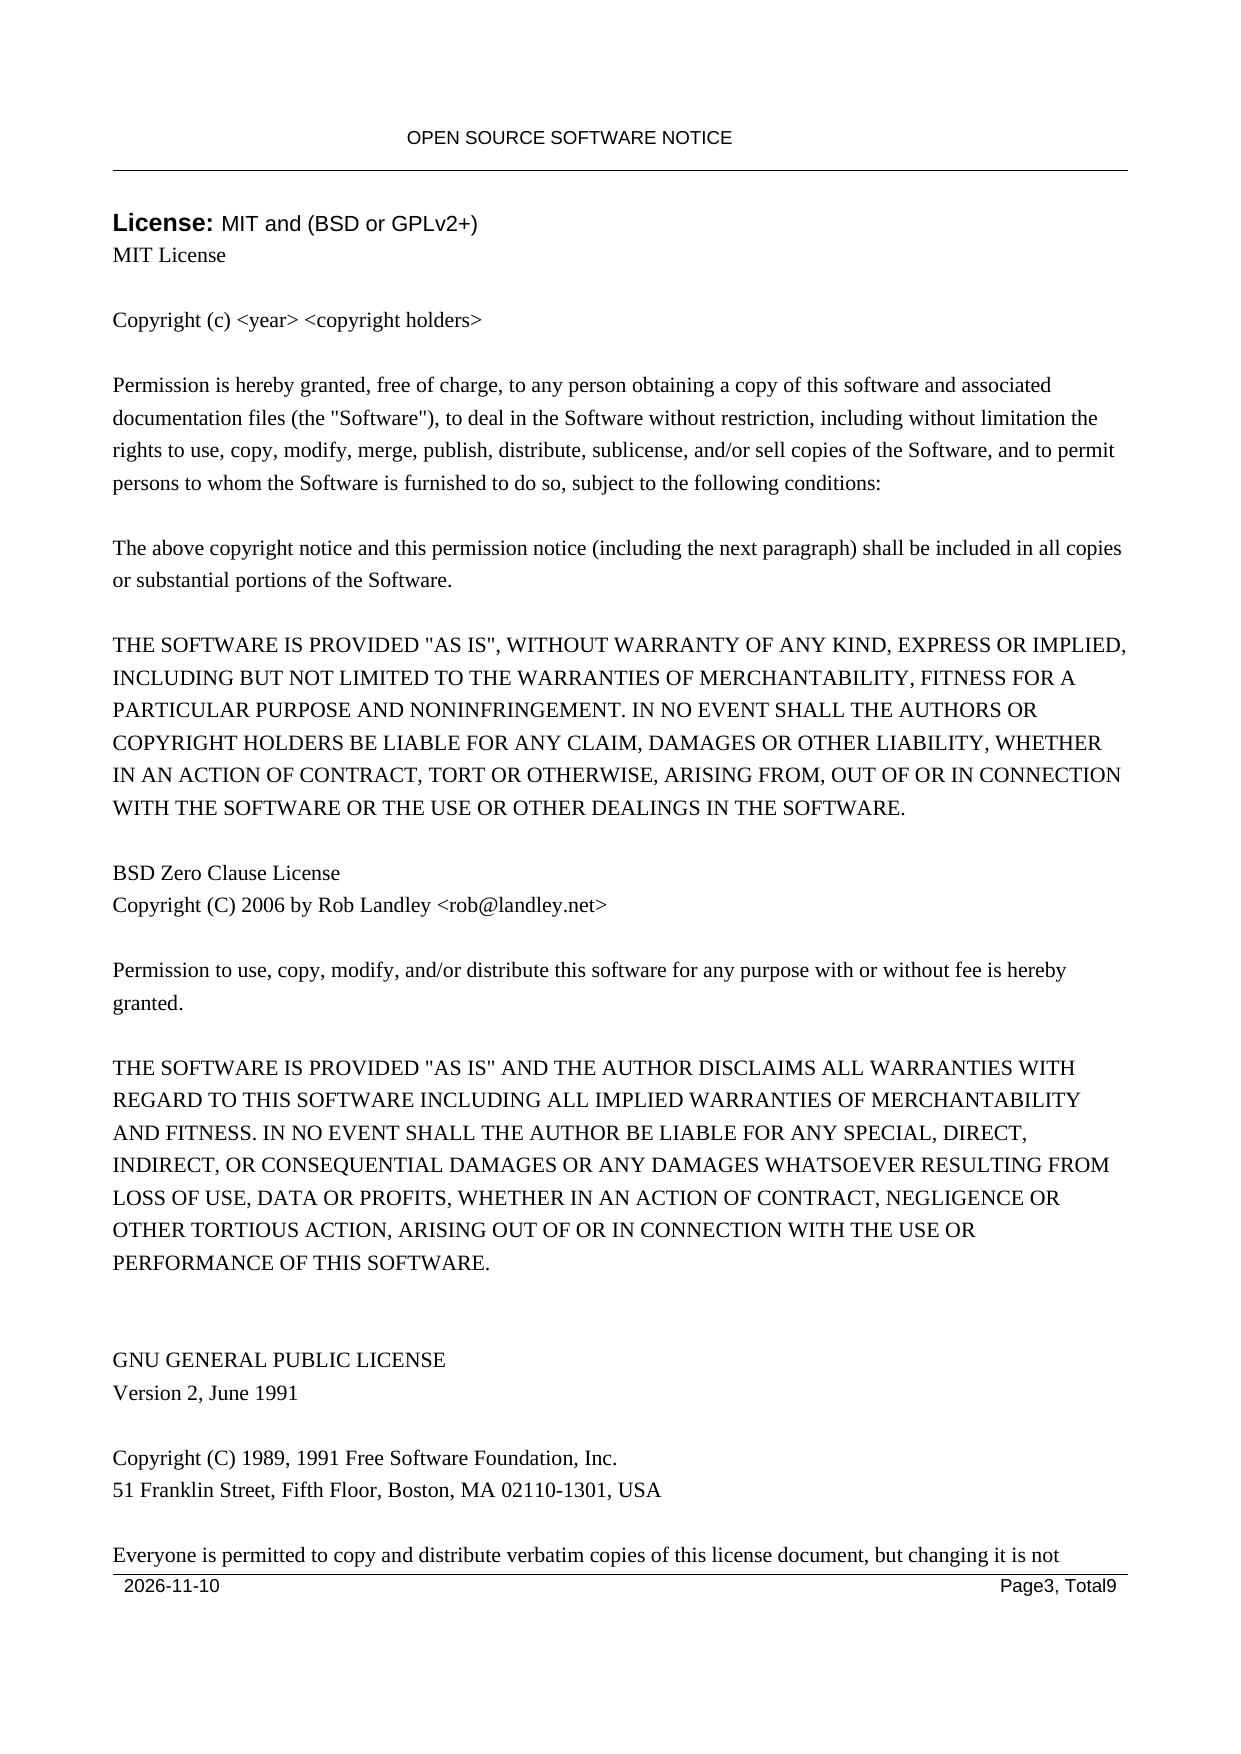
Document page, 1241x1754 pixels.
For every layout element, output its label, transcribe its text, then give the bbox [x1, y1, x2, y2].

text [112, 239, 1128, 1571]
text License: MIT and (BSD or GPLv2+) [112, 206, 1128, 239]
